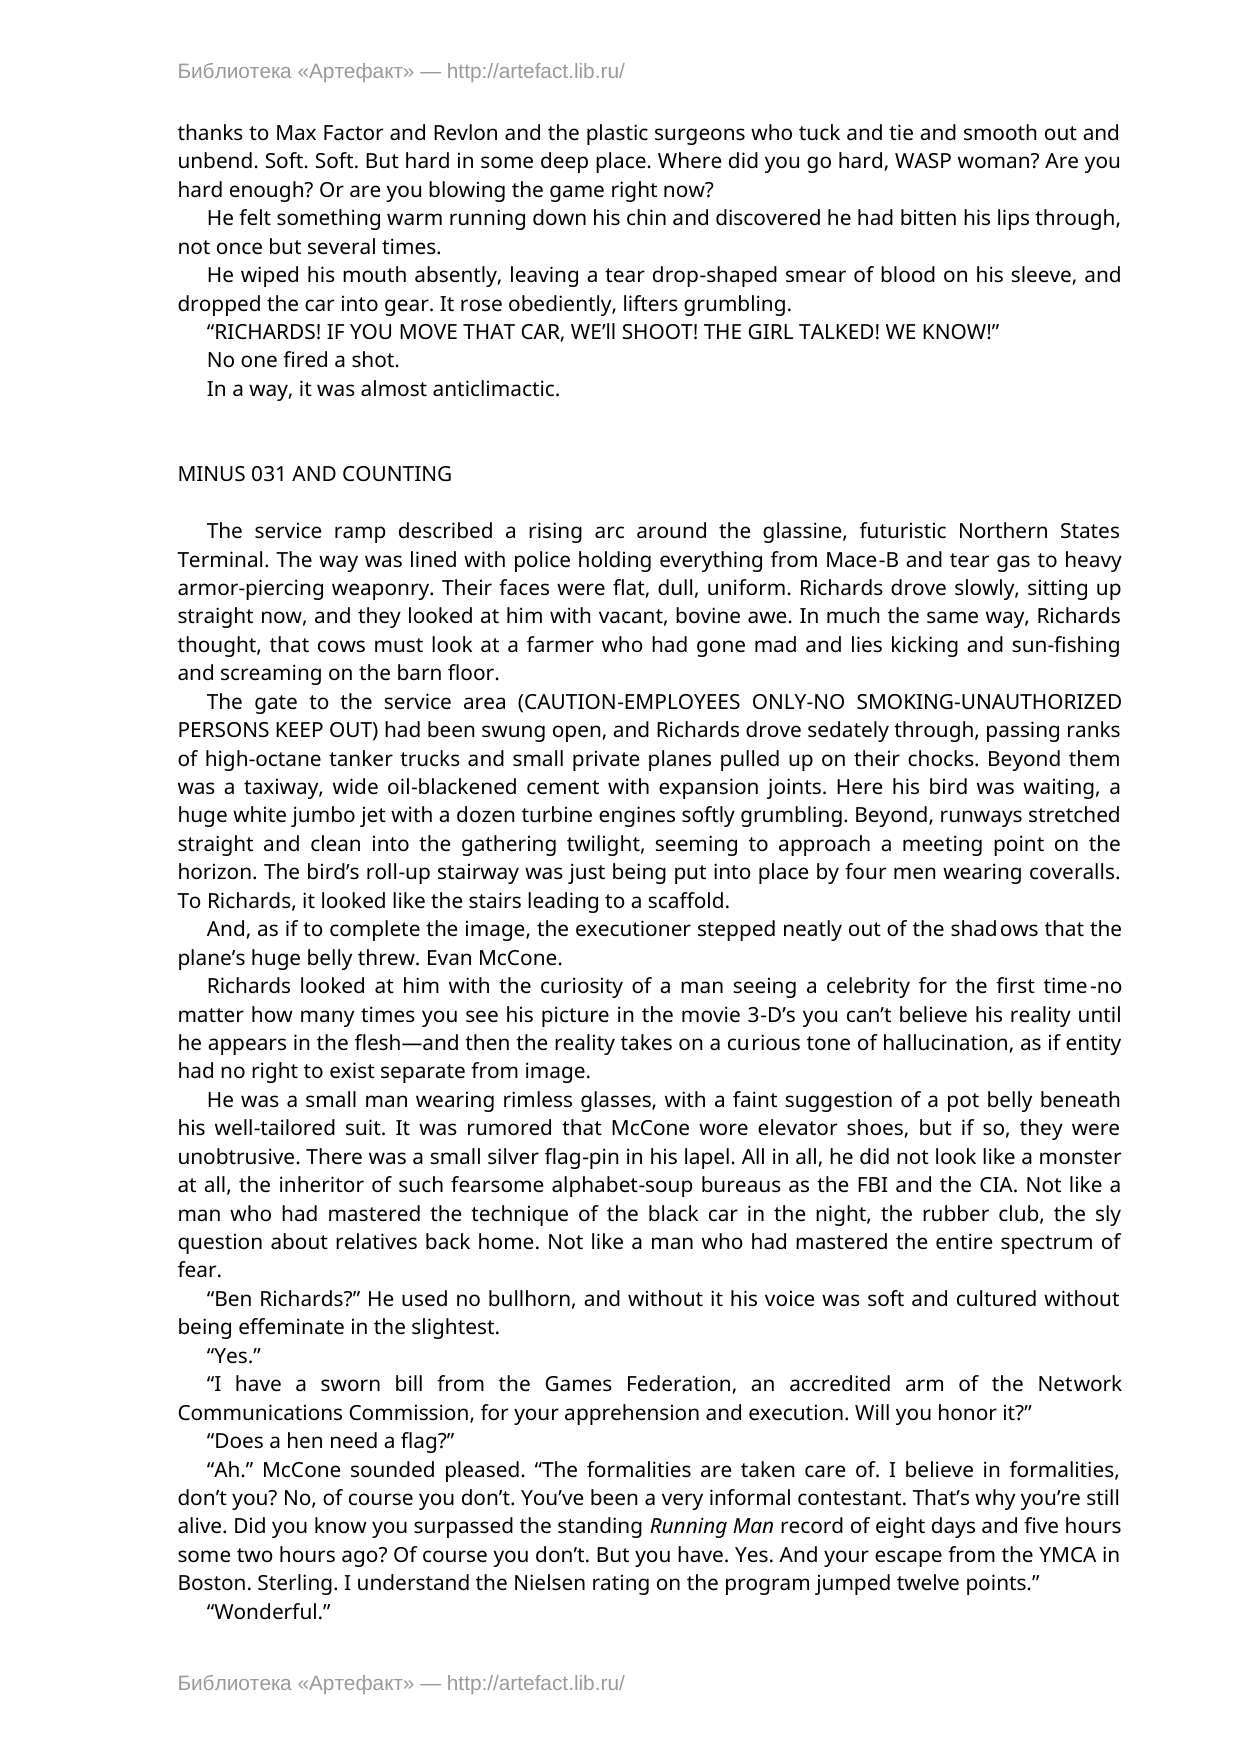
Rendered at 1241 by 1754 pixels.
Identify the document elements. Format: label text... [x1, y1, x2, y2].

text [177, 118, 1122, 203]
text “Ah.” McCone sounded pleased. “The formalities are taken care of. I believe in formalities, don’t you? No, of course you don’t. You’ve been a very informal contestant. That’s why you’re still alive. Did you know you surpassed the standing Running Man record of eight days and five hours some two hours ago? Of course you don’t. But you have. Yes. And your escape from the YMCA in Boston. Sterling. I understand the Nielsen rating on the program jumped twelve points.” [177, 1455, 1122, 1597]
subtitle MINUS 031 AND COUNTING [177, 459, 1122, 488]
text “Yes.” [177, 1341, 1122, 1369]
text “I have a sworn bill from the Games Federation, an accredited arm of the Network Communications Commission, for your apprehension and execution. Will you honor it?” [177, 1369, 1122, 1426]
text “Does a hen need a flag?” [177, 1426, 1122, 1455]
text The service ramp described a rising arc around the glassine, futuristic Northern States Terminal. The way was lined with police holding everything from Mace-B and tear gas to heavy armor-piercing weaponry. Their faces were flat, dull, uniform. Richards drove slowly, sitting up straight now, and they looked at him with vacant, bovine awe. In much the same way, Richards thought, that cows must look at a farmer who had gone mad and lies kicking and sun-fishing and screaming on the barn floor. [177, 516, 1122, 687]
text Richards looked at him with the curiosity of a man seeing a celebrity for the first time-no matter how many times you see his picture in the movie 3-D’s you can’t believe his reality until he appears in the flesh—and then the reality takes on a curious tone of hallucination, as if entity had no right to exist separate from image. [177, 971, 1122, 1085]
text He wiped his mouth absently, leaving a tear drop-shaped smear of blood on his sleeve, and dropped the car into gear. It rose obediently, lifters grumbling. [177, 260, 1122, 317]
text He was a small man wearing rimless glasses, with a faint suggestion of a pot belly beneath his well-tailored suit. It was rumored that McCone wore elevator shoes, but if so, they were unobtrusive. There was a small silver flag-pin in his lapel. All in all, he did not look like a monster at all, the inheritor of such fearsome alphabet-soup bureaus as the FBI and the CIA. Not like a man who had mastered the technique of the black car in the night, the rubber club, the sly question about relatives back home. Not like a man who had mastered the entire spectrum of fear. [177, 1085, 1122, 1284]
text No one fired a shot. [177, 346, 1122, 374]
text And, as if to complete the image, the executioner stepped neatly out of the shadows that the plane’s huge belly threw. Evan McCone. [177, 914, 1122, 971]
text “RICHARDS! IF YOU MOVE THAT CAR, WE’ll SHOOT! THE GIRL TALKED! WE KNOW!” [177, 317, 1122, 346]
text He felt something warm running down his chin and discovered he had bitten his lips through, not once but several times. [177, 203, 1122, 260]
text In a way, it was almost anticlimactic. [177, 374, 1122, 402]
text The gate to the service area (CAUTION-EMPLOYEES ONLY-NO SMOKING-UNAUTHORIZED PERSONS KEEP OUT) had been swung open, and Richards drove sedately through, passing ranks of high-octane tanker trucks and small private planes pulled up on their chocks. Beyond them was a taxiway, wide oil-blackened cement with expansion joints. Here his bird was waiting, a huge white jumbo jet with a dozen turbine engines softly grumbling. Beyond, runways stretched straight and clean into the gathering twilight, seeming to approach a meeting point on the horizon. The bird’s roll-up stairway was just being put into place by four men wearing coveralls. To Richards, it looked like the stairs leading to a scaffold. [177, 687, 1122, 914]
text “Wonderful.” [177, 1597, 1122, 1625]
text “Ben Richards?” He used no bullhorn, and without it his voice was soft and cultured without being effeminate in the slightest. [177, 1284, 1122, 1341]
